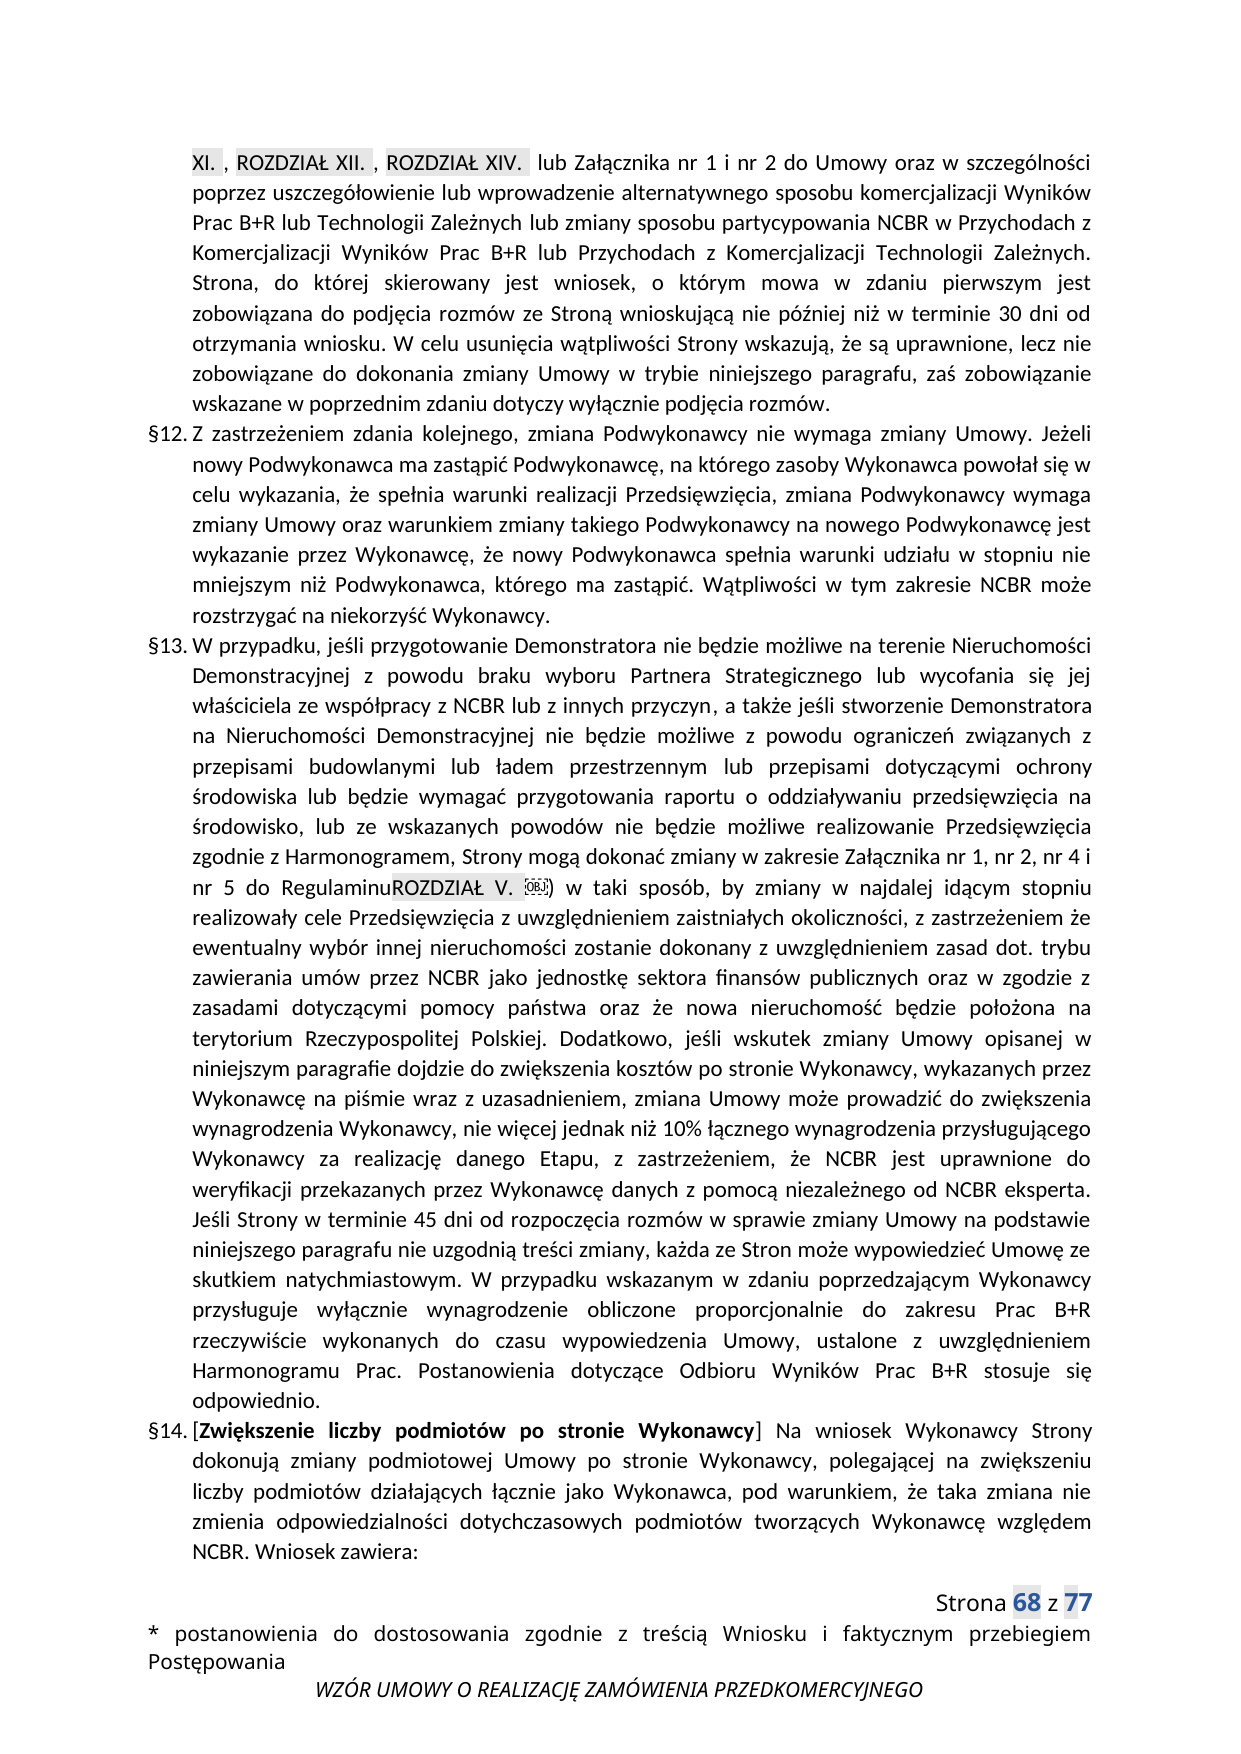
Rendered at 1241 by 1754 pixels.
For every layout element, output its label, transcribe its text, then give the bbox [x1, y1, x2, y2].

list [148, 148, 1093, 417]
list Z zastrzeżeniem zdania kolejnego, zmiana Podwykonawcy nie wymaga zmiany Umowy. Jeżeli nowy Podwykonawca ma zastąpić Podwykonawcę, na którego zasoby Wykonawca powołał się w celu wykazania, że spełnia warunki realizacji Przedsięwzięcia, zmiana Podwykonawcy wymaga zmiany Umowy oraz warunkiem zmiany takiego Podwykonawcy na nowego Podwykonawcę jest wykazanie przez Wykonawcę, że nowy Podwykonawca spełnia warunki udziału w stopniu nie mniejszym niż Podwykonawca, którego ma zastąpić. Wątpliwości w tym zakresie NCBR może rozstrzygać na niekorzyść Wykonawcy. [148, 419, 1093, 629]
list [Zwiększenie liczby podmiotów po stronie Wykonawcy] Na wniosek Wykonawcy Strony dokonują zmiany podmiotowej Umowy po stronie Wykonawcy, polegającej na zwiększeniu liczby podmiotów działających łącznie jako Wykonawca, pod warunkiem, że taka zmiana nie zmienia odpowiedzialności dotychczasowych podmiotów tworzących Wykonawcę względem NCBR. Wniosek zawiera: [148, 1416, 1093, 1565]
list W przypadku, jeśli przygotowanie Demonstratora nie będzie możliwe na terenie Nieruchomości Demonstracyjnej z powodu braku wyboru Partnera Strategicznego lub wycofania się jej właściciela ze współpracy z NCBR lub z innych przyczyn, a także jeśli stworzenie Demonstratora na Nieruchomości Demonstracyjnej nie będzie możliwe z powodu ograniczeń związanych z przepisami budowlanymi lub ładem przestrzennym lub przepisami dotyczącymi ochrony środowiska lub będzie wymagać przygotowania raportu o oddziaływaniu przedsięwzięcia na środowisko, lub ze wskazanych powodów nie będzie możliwe realizowanie Przedsięwzięcia zgodnie z Harmonogramem, Strony mogą dokonać zmiany w zakresie Załącznika nr 1, nr 2, nr 4 i nr 5 do RegulaminuROZDZIAŁ V. ￼) w taki sposób, by zmiany w najdalej idącym stopniu realizowały cele Przedsięwzięcia z uwzględnieniem zaistniałych okoliczności, z zastrzeżeniem że ewentualny wybór innej nieruchomości zostanie dokonany z uwzględnieniem zasad dot. trybu zawierania umów przez NCBR jako jednostkę sektora finansów publicznych oraz w zgodzie z zasadami dotyczącymi pomocy państwa oraz że nowa nieruchomość będzie położona na terytorium Rzeczypospolitej Polskiej. Dodatkowo, jeśli wskutek zmiany Umowy opisanej w niniejszym paragrafie dojdzie do zwiększenia kosztów po stronie Wykonawcy, wykazanych przez Wykonawcę na piśmie wraz z uzasadnieniem, zmiana Umowy może prowadzić do zwiększenia wynagrodzenia Wykonawcy, nie więcej jednak niż 10% łącznego wynagrodzenia przysługującego Wykonawcy za realizację danego Etapu, z zastrzeżeniem, że NCBR jest uprawnione do weryfikacji przekazanych przez Wykonawcę danych z pomocą niezależnego od NCBR eksperta. Jeśli Strony w terminie 45 dni od rozpoczęcia rozmów w sprawie zmiany Umowy na podstawie niniejszego paragrafu nie uzgodnią treści zmiany, każda ze Stron może wypowiedzieć Umowę ze skutkiem natychmiastowym. W przypadku wskazanym w zdaniu poprzedzającym Wykonawcy przysługuje wyłącznie wynagrodzenie obliczone proporcjonalnie do zakresu Prac B+R rzeczywiście wykonanych do czasu wypowiedzenia Umowy, ustalone z uwzględnieniem Harmonogramu Prac. Postanowienia dotyczące Odbioru Wyników Prac B+R stosuje się odpowiednio. [148, 631, 1093, 1414]
